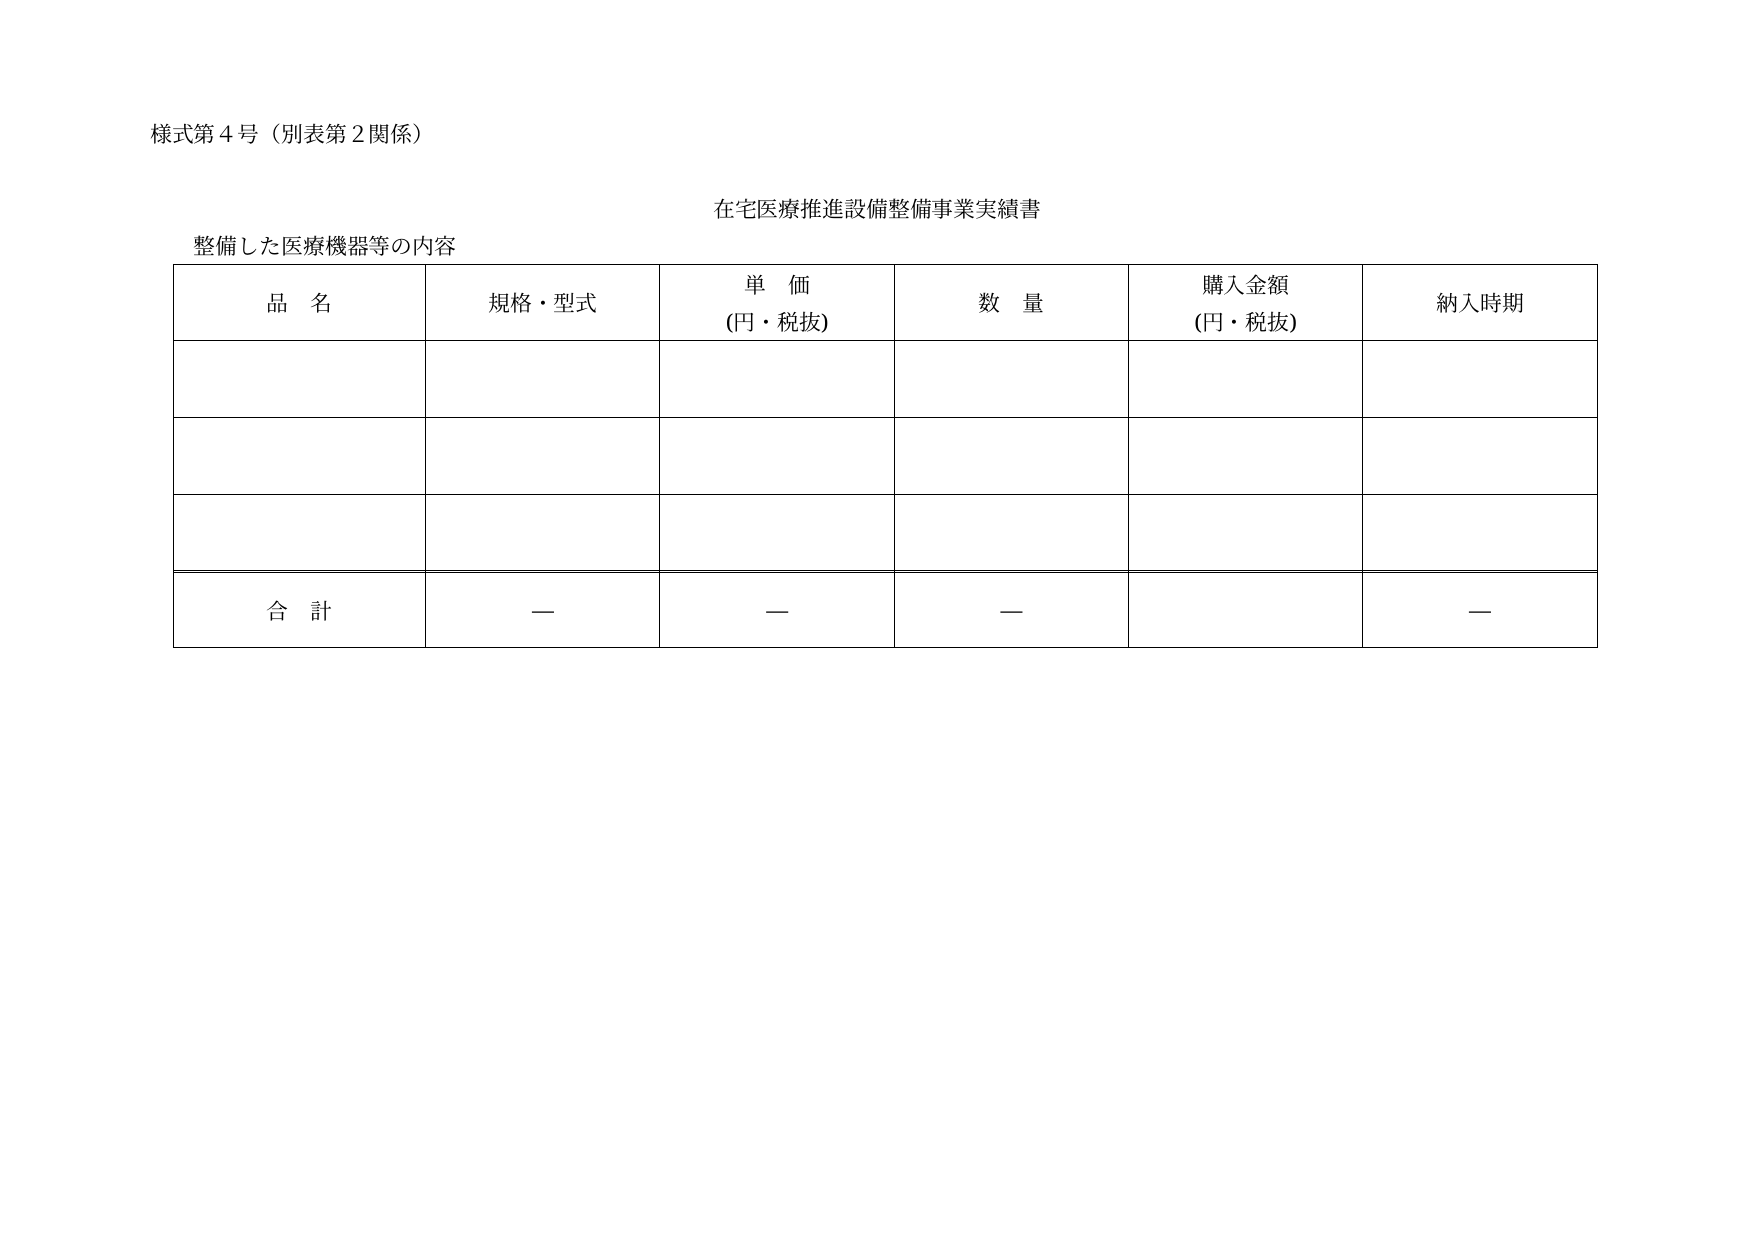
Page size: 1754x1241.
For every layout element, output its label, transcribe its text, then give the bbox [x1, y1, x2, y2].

table_cell ― [895, 573, 1128, 647]
text 在宅医療推進設備整備事業実績書 [150, 189, 1604, 226]
table_cell ― [1363, 573, 1597, 647]
table_cell [174, 418, 425, 493]
table_cell [426, 495, 659, 570]
table_cell [895, 341, 1128, 417]
table_cell [1129, 341, 1362, 417]
table_cell [1363, 341, 1597, 417]
table_header 単 価 (円・税抜) [660, 265, 894, 340]
table_cell ― [660, 573, 894, 647]
table_header 数 量 [895, 265, 1128, 340]
table_cell [1129, 418, 1362, 493]
table_cell [174, 341, 425, 417]
table_cell [895, 418, 1128, 493]
table_cell ― [426, 573, 659, 647]
table_cell [174, 495, 425, 570]
table_cell [1363, 495, 1597, 570]
table_cell [660, 418, 894, 493]
table_cell [426, 341, 659, 417]
table_cell [895, 495, 1128, 570]
table_header 納入時期 [1363, 265, 1597, 340]
table_cell [426, 418, 659, 493]
text 整備した医療機器等の内容 [150, 226, 1604, 264]
table_header 購入金額 (円・税抜) [1129, 265, 1362, 340]
table_cell [1129, 573, 1362, 647]
table_header 品 名 [174, 265, 425, 340]
table_cell [1363, 418, 1597, 493]
table_cell [660, 341, 894, 417]
table_cell [660, 495, 894, 570]
table_header 規格・型式 [426, 265, 659, 340]
table_cell [1129, 495, 1362, 570]
table_cell 合 計 [174, 573, 425, 647]
text 様式第４号（別表第２関係） [150, 114, 1604, 151]
